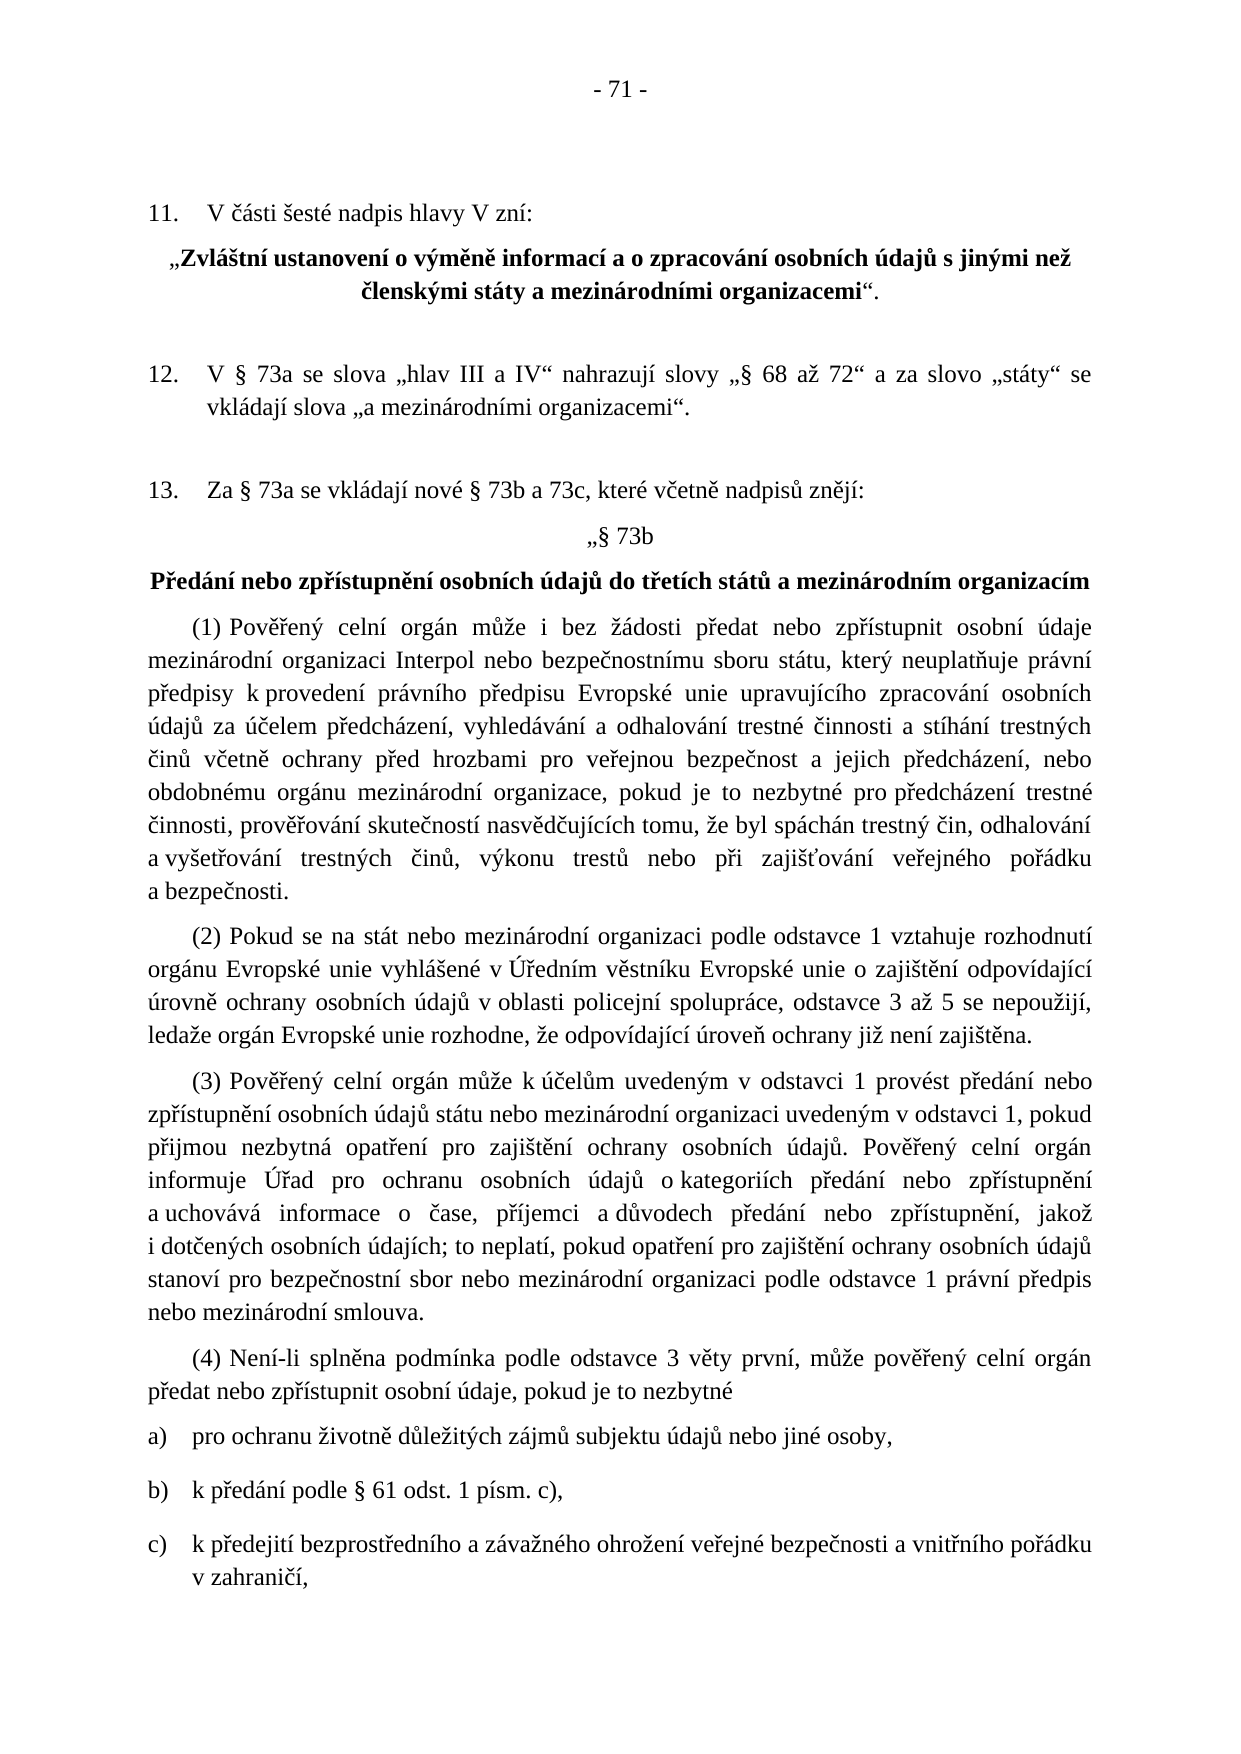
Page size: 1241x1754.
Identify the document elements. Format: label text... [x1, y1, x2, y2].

text V § 73a se slova „hlav III a IV“ nahrazují slovy „§ 68 až 72“ a za slovo „státy“ se vkládají slova „a mezinárodními organizacemi“. [148, 359, 1093, 421]
list „Zvláštní ustanovení o výměně informací a o zpracování osobních údajů s jinými než členskými státy a mezinárodními organizacemi“. [148, 243, 1093, 305]
text Za § 73a se vkládají nové § 73b a 73c, které včetně nadpisů znějí: [148, 475, 1093, 504]
text k předání podle § 61 odst. 1 písm. c), [148, 1475, 1093, 1504]
text „§ 73b [148, 521, 1093, 549]
text k předejití bezprostředního a závažného ohrožení veřejné bezpečnosti a vnitřního pořádku v zahraničí, [148, 1529, 1093, 1591]
text Předání nebo zpřístupnění osobních údajů do třetích států a mezinárodním organizacím [148, 566, 1093, 595]
list Pověřený celní orgán může i bez žádosti předat nebo zpřístupnit osobní údaje mezinárodní organizaci Interpol nebo bezpečnostnímu sboru státu, který neuplatňuje právní předpisy k provedení právního předpisu Evropské unie upravujícího zpracování osobních údajů za účelem předcházení, vyhledávání a odhalování trestné činnosti a stíhání trestných činů včetně ochrany před hrozbami pro veřejnou bezpečnost a jejich předcházení, nebo obdobnému orgánu mezinárodní organizace, pokud je to nezbytné pro předcházení trestné činnosti, prověřování skutečností nasvědčujících tomu, že byl spáchán trestný čin, odhalování a vyšetřování trestných činů, výkonu trestů nebo při zajišťování veřejného pořádku a bezpečnosti. [148, 612, 1093, 905]
text Není-li splněna podmínka podle odstavce 3 věty první, může pověřený celní orgán předat nebo zpřístupnit osobní údaje, pokud je to nezbytné [148, 1343, 1093, 1404]
text Pověřený celní orgán může k účelům uvedeným v odstavci 1 provést předání nebo zpřístupnění osobních údajů státu nebo mezinárodní organizaci uvedeným v odstavci 1, pokud přijmou nezbytná opatření pro zajištění ochrany osobních údajů. Pověřený celní orgán informuje Úřad pro ochranu osobních údajů o kategoriích předání nebo zpřístupnění a uchovává informace o čase, příjemci a důvodech předání nebo zpřístupnění, jakož i dotčených osobních údajích; to neplatí, pokud opatření pro zajištění ochrany osobních údajů stanoví pro bezpečnostní sbor nebo mezinárodní organizaci podle odstavce 1 právní předpis nebo mezinárodní smlouva. [148, 1066, 1093, 1326]
text V části šesté nadpis hlavy V zní: [148, 198, 1093, 226]
text pro ochranu životně důležitých zájmů subjektu údajů nebo jiné osoby, [148, 1421, 1093, 1450]
text Pokud se na stát nebo mezinárodní organizaci podle odstavce 1 vztahuje rozhodnutí orgánu Evropské unie vyhlášené v Úředním věstníku Evropské unie o zajištění odpovídající úrovně ochrany osobních údajů v oblasti policejní spolupráce, odstavce 3 až 5 se nepoužijí, ledaže orgán Evropské unie rozhodne, že odpovídající úroveň ochrany již není zajištěna. [148, 921, 1093, 1049]
